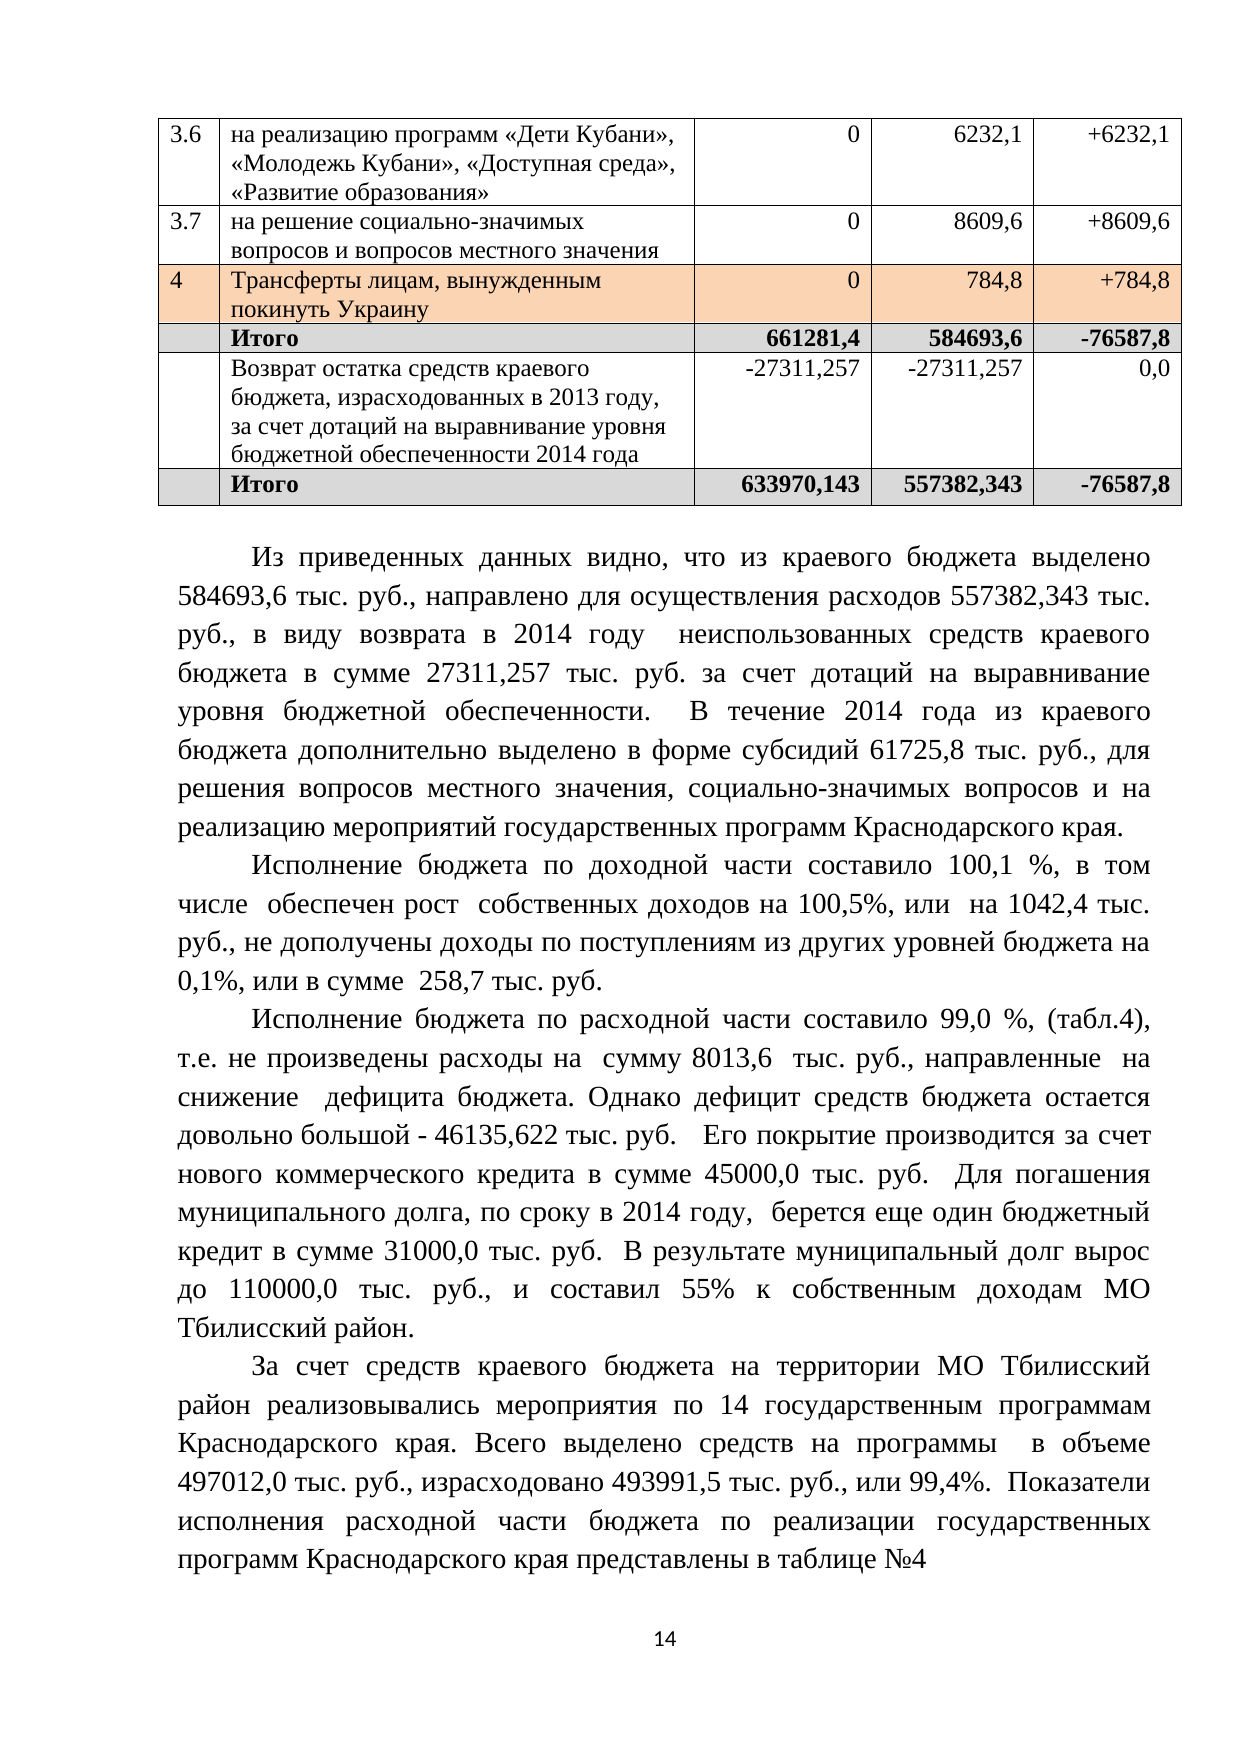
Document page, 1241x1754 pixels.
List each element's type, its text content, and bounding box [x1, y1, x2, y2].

table_cell 0 [695, 206, 871, 264]
table_cell 3.7 [159, 206, 219, 264]
table_cell Итого [220, 469, 694, 505]
table_cell на решение социально-значимых вопросов и вопросов местного значения [220, 206, 694, 264]
table_cell +784,8 [1034, 265, 1181, 322]
table_cell [159, 324, 219, 352]
table_cell -76587,8 [1034, 469, 1181, 505]
table_cell -27311,257 [695, 353, 871, 468]
text Исполнение бюджета по доходной части составило 100,1 %, в том числе обеспечен рост собственных доходов на 100,5%, или на 1042,4 тыс. руб., не дополучены доходы по поступлениям из других уровней бюджета на 0,1%, или в сумме 258,7 тыс. руб. [177, 847, 1152, 997]
table_cell +6232,1 [1034, 119, 1181, 205]
table_cell 0 [695, 265, 871, 322]
table_cell 633970,143 [695, 469, 871, 505]
table_cell на реализацию программ «Дети Кубани», «Молодежь Кубани», «Доступная среда», «Развитие образования» [220, 119, 694, 205]
table_cell 661281,4 [695, 324, 871, 352]
table_cell [159, 469, 219, 505]
table_cell 6232,1 [872, 119, 1033, 205]
text За счет средств краевого бюджета на территории МО Тбилисский район реализовывались мероприятия по 14 государственным программам Краснодарского края. Всего выделено средств на программы в объеме 497012,0 тыс. руб., израсходовано 493991,5 тыс. руб., или 99,4%. Показатели исполнения расходной части бюджета по реализации государственных программ Краснодарского края представлены в таблице №4 [177, 1348, 1152, 1575]
table_cell 8609,6 [872, 206, 1033, 264]
table_cell 0,0 [1034, 353, 1181, 468]
table_cell 4 [159, 265, 219, 322]
text Исполнение бюджета по расходной части составило 99,0 %, (табл.4), т.е. не произведены расходы на сумму 8013,6 тыс. руб., направленные на снижение дефицита бюджета. Однако дефицит средств бюджета остается довольно большой - 46135,622 тыс. руб. Его покрытие производится за счет нового коммерческого кредита в сумме 45000,0 тыс. руб. Для погашения муниципального долга, по сроку в 2014 году, берется еще один бюджетный кредит в сумме 31000,0 тыс. руб. В результате муниципальный долг вырос до 110000,0 тыс. руб., и составил 55% к собственным доходам МО Тбилисский район. [177, 1002, 1152, 1343]
table_cell Возврат остатка средств краевого бюджета, израсходованных в 2013 году, за счет дотаций на выравнивание уровня бюджетной обеспеченности 2014 года [220, 353, 694, 468]
table_cell +8609,6 [1034, 206, 1181, 264]
table_cell 0 [695, 119, 871, 205]
table_cell Итого [220, 324, 694, 352]
table_cell [159, 353, 219, 468]
table_cell 584693,6 [872, 324, 1033, 352]
text Из приведенных данных видно, что из краевого бюджета выделено 584693,6 тыс. руб., направлено для осуществления расходов 557382,343 тыс. руб., в виду возврата в 2014 году неиспользованных средств краевого бюджета в сумме 27311,257 тыс. руб. за счет дотаций на выравнивание уровня бюджетной обеспеченности. В течение 2014 года из краевого бюджета дополнительно выделено в форме субсидий 61725,8 тыс. руб., для решения вопросов местного значения, социально-значимых вопросов и на реализацию мероприятий государственных программ Краснодарского края. [177, 539, 1152, 842]
table_cell 557382,343 [872, 469, 1033, 505]
table_cell -27311,257 [872, 353, 1033, 468]
table_cell 3.6 [159, 119, 219, 205]
table_cell Трансферты лицам, вынужденным покинуть Украину [220, 265, 694, 322]
table_cell 784,8 [872, 265, 1033, 322]
table_cell -76587,8 [1034, 324, 1181, 352]
